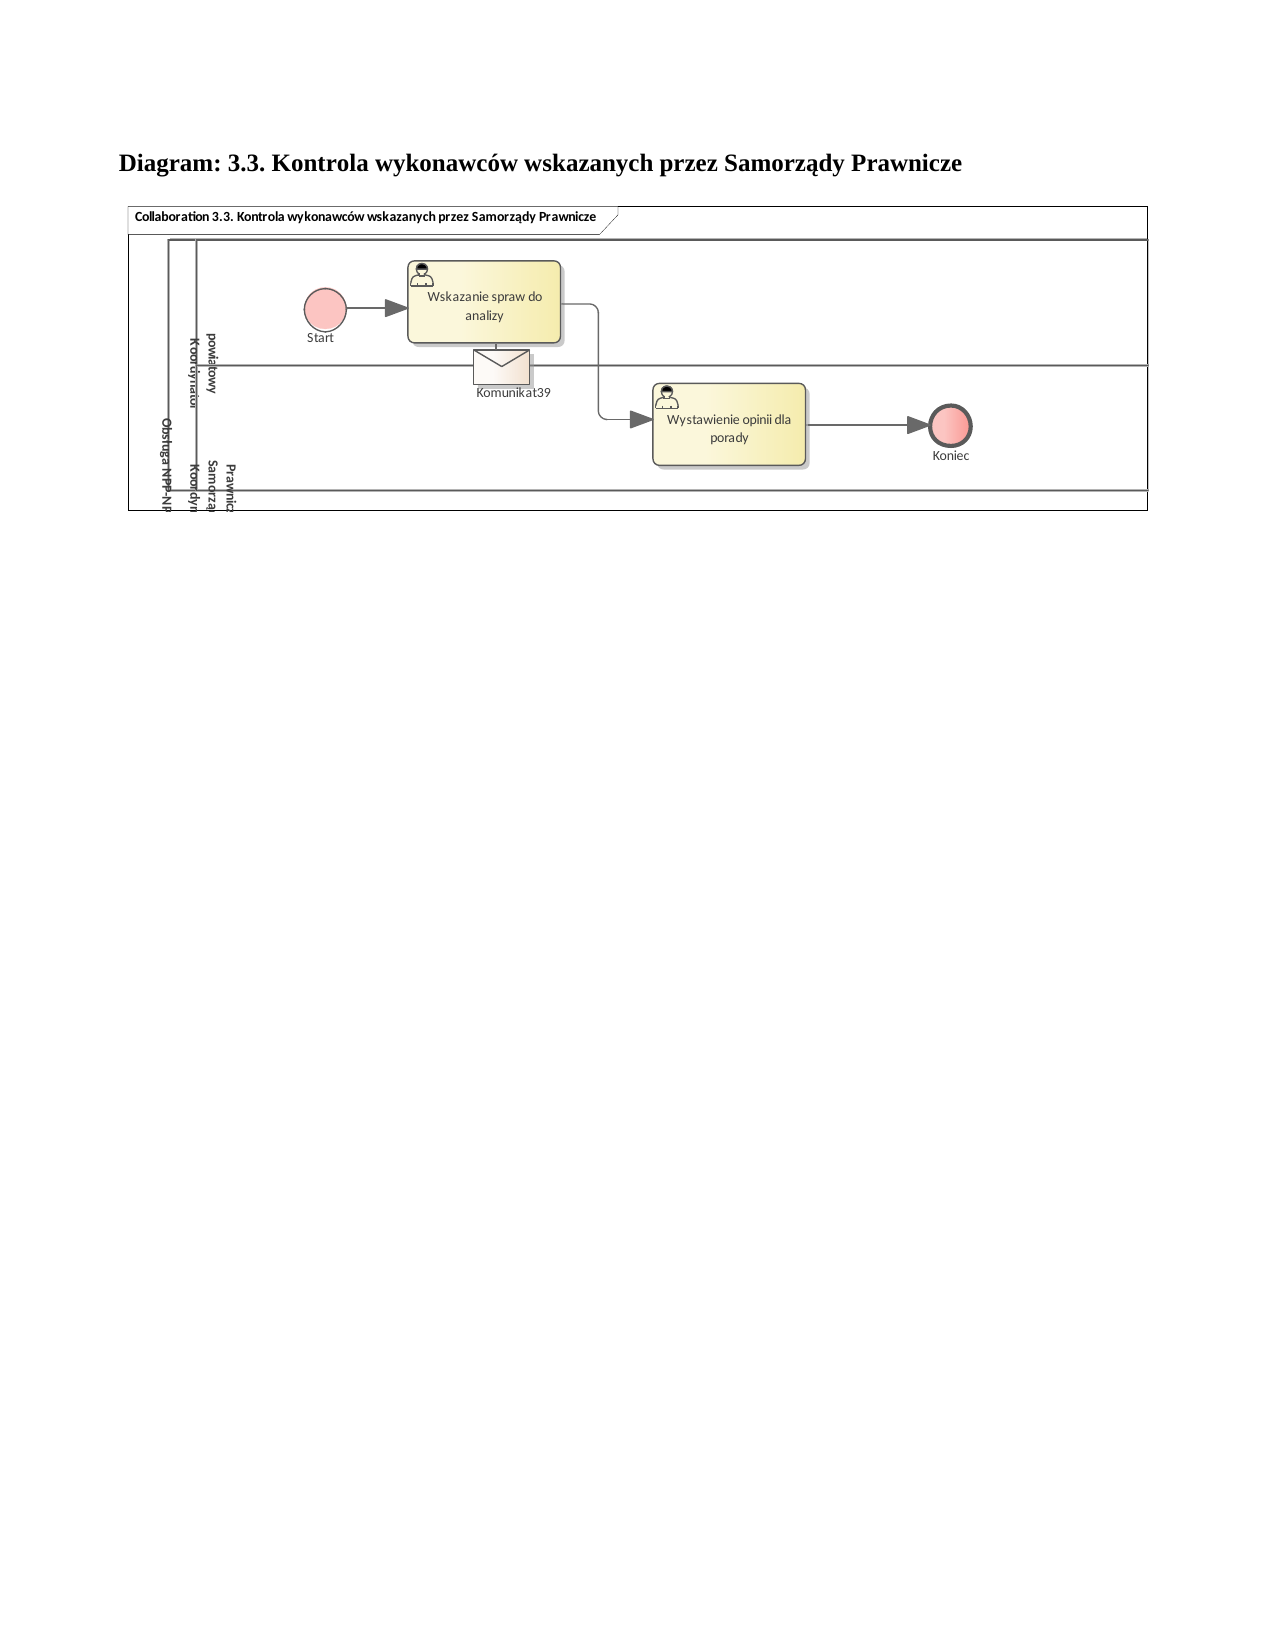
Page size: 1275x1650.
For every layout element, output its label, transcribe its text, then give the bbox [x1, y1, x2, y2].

text Diagram: 3.3. Kontrola wykonawców wskazanych przez Samorządy Prawnicze [112, 148, 1162, 176]
